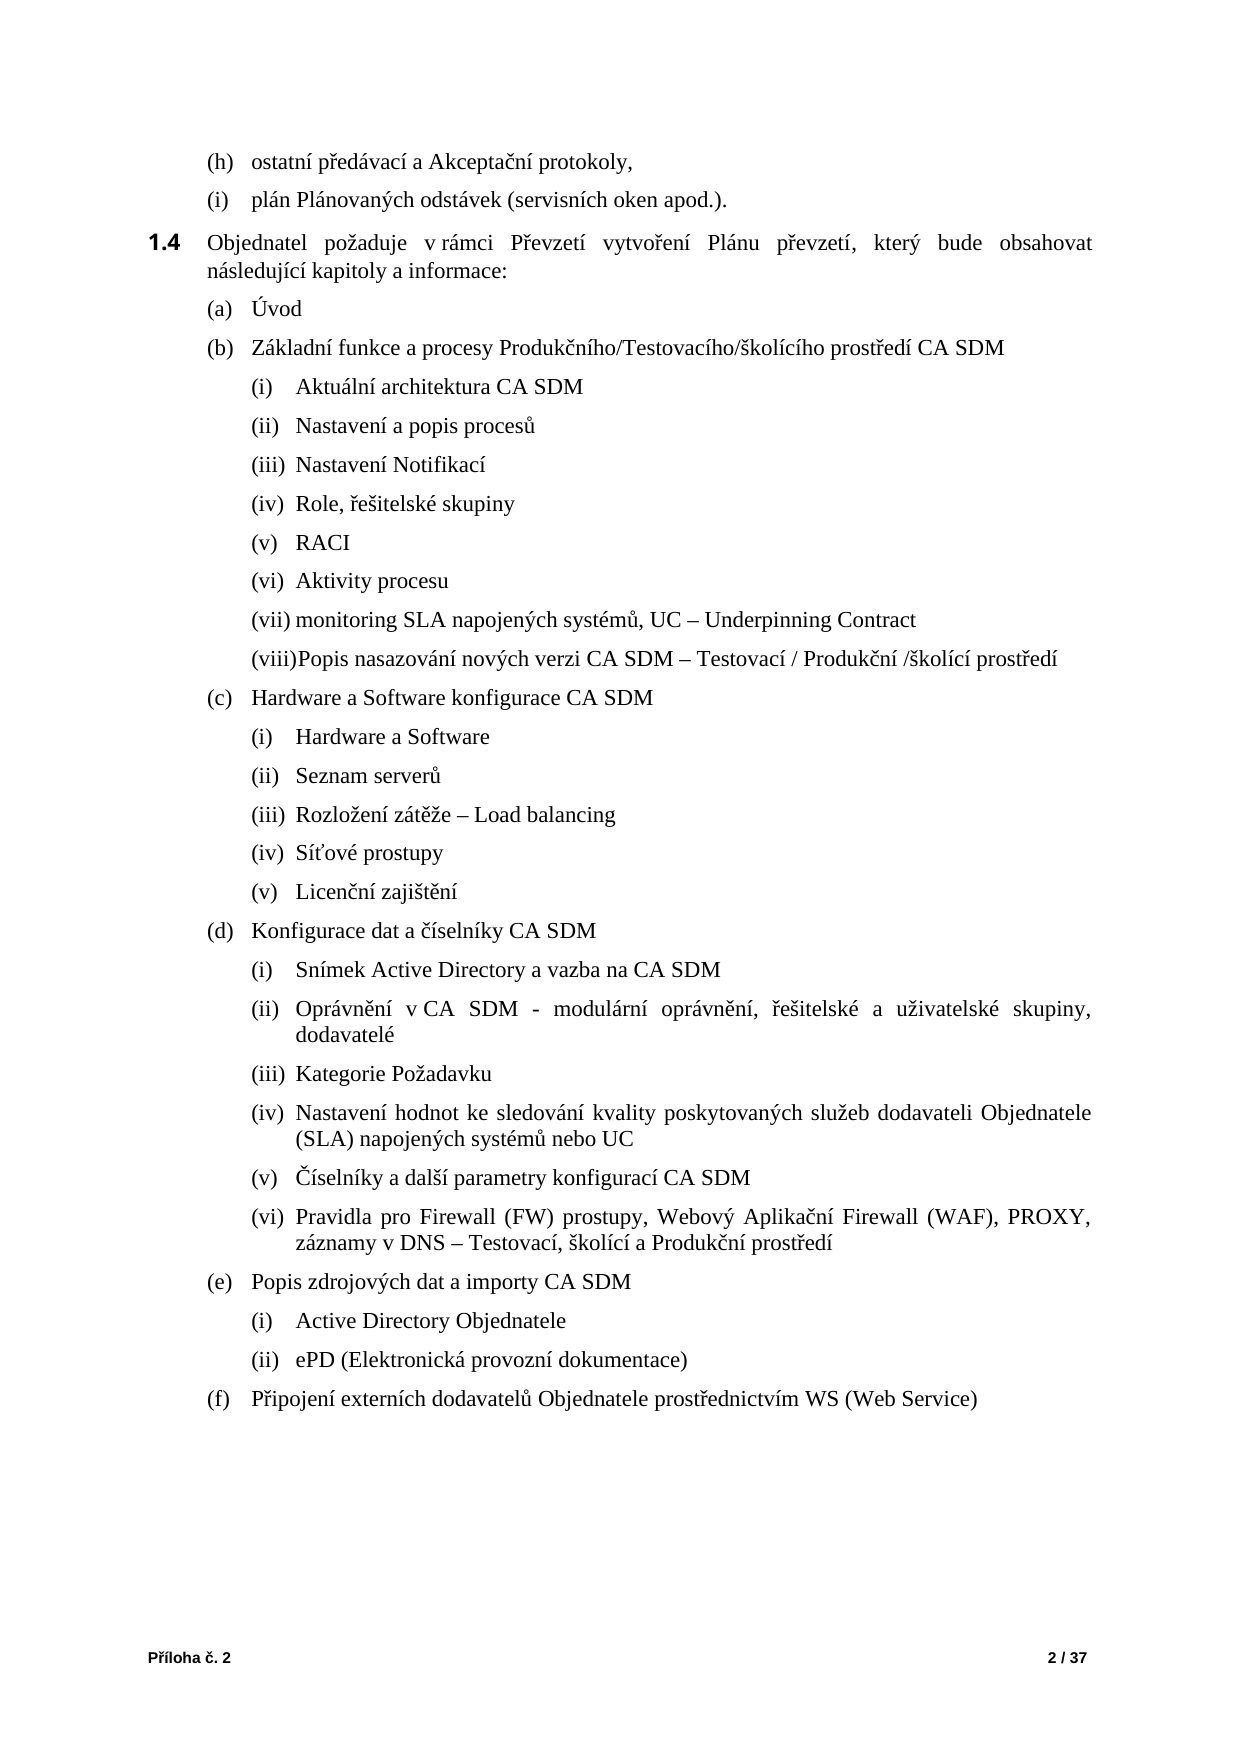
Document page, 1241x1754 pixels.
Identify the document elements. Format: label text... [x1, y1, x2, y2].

text Popis zdrojových dat a importy CA SDM [207, 1268, 1092, 1294]
text Konfigurace dat a číselníky CA SDM [207, 917, 1092, 943]
text Připojení externích dodavatelů Objednatele prostřednictvím WS (Web Service) [207, 1385, 1092, 1411]
text Objednatel požaduje v rámci Převzetí vytvoření Plánu převzetí, který bude obsahovat následující kapitoly a informace: [148, 225, 1092, 283]
text Oprávnění v CA SDM - modulární oprávnění, řešitelské a uživatelské skupiny, dodavatelé [251, 995, 1092, 1048]
text RACI [251, 529, 1092, 555]
text Seznam serverů [251, 762, 1092, 788]
text Hardware a Software [251, 723, 1092, 749]
text Rozložení zátěže – Load balancing [251, 801, 1092, 827]
text plán Plánovaných odstávek (servisních oken apod.). [207, 187, 1092, 213]
text Aktuální architektura CA SDM [251, 373, 1092, 399]
text ePD (Elektronická provozní dokumentace) [251, 1346, 1092, 1372]
text Hardware a Software konfigurace CA SDM [207, 684, 1092, 710]
text Nastavení Notifikací [251, 451, 1092, 477]
text Snímek Active Directory a vazba na CA SDM [251, 956, 1092, 982]
text Nastavení hodnot ke sledování kvality poskytovaných služeb dodavateli Objednatele (SLA) napojených systémů nebo UC [251, 1099, 1092, 1152]
text Active Directory Objednatele [251, 1307, 1092, 1333]
text Licenční zajištění [251, 878, 1092, 905]
text Základní funkce a procesy Produkčního/Testovacího/školícího prostředí CA SDM [207, 334, 1092, 361]
text Úvod [207, 296, 1092, 322]
text Nastavení a popis procesů [251, 412, 1092, 438]
text monitoring SLA napojených systémů, UC – Underpinning Contract [251, 606, 1092, 633]
text Role, řešitelské skupiny [251, 490, 1092, 516]
text Síťové prostupy [251, 839, 1092, 866]
text Pravidla pro Firewall (FW) prostupy, Webový Aplikační Firewall (WAF), PROXY, záznamy v DNS – Testovací, školící a Produkční prostředí [251, 1203, 1092, 1256]
text ostatní předávací a Akceptační protokoly, [207, 148, 1092, 174]
text Popis nasazování nových verzi CA SDM – Testovací / Produkční /školící prostředí [251, 645, 1092, 672]
text Kategorie Požadavku [251, 1060, 1092, 1086]
text Aktivity procesu [251, 567, 1092, 594]
text Číselníky a další parametry konfigurací CA SDM [251, 1164, 1092, 1191]
